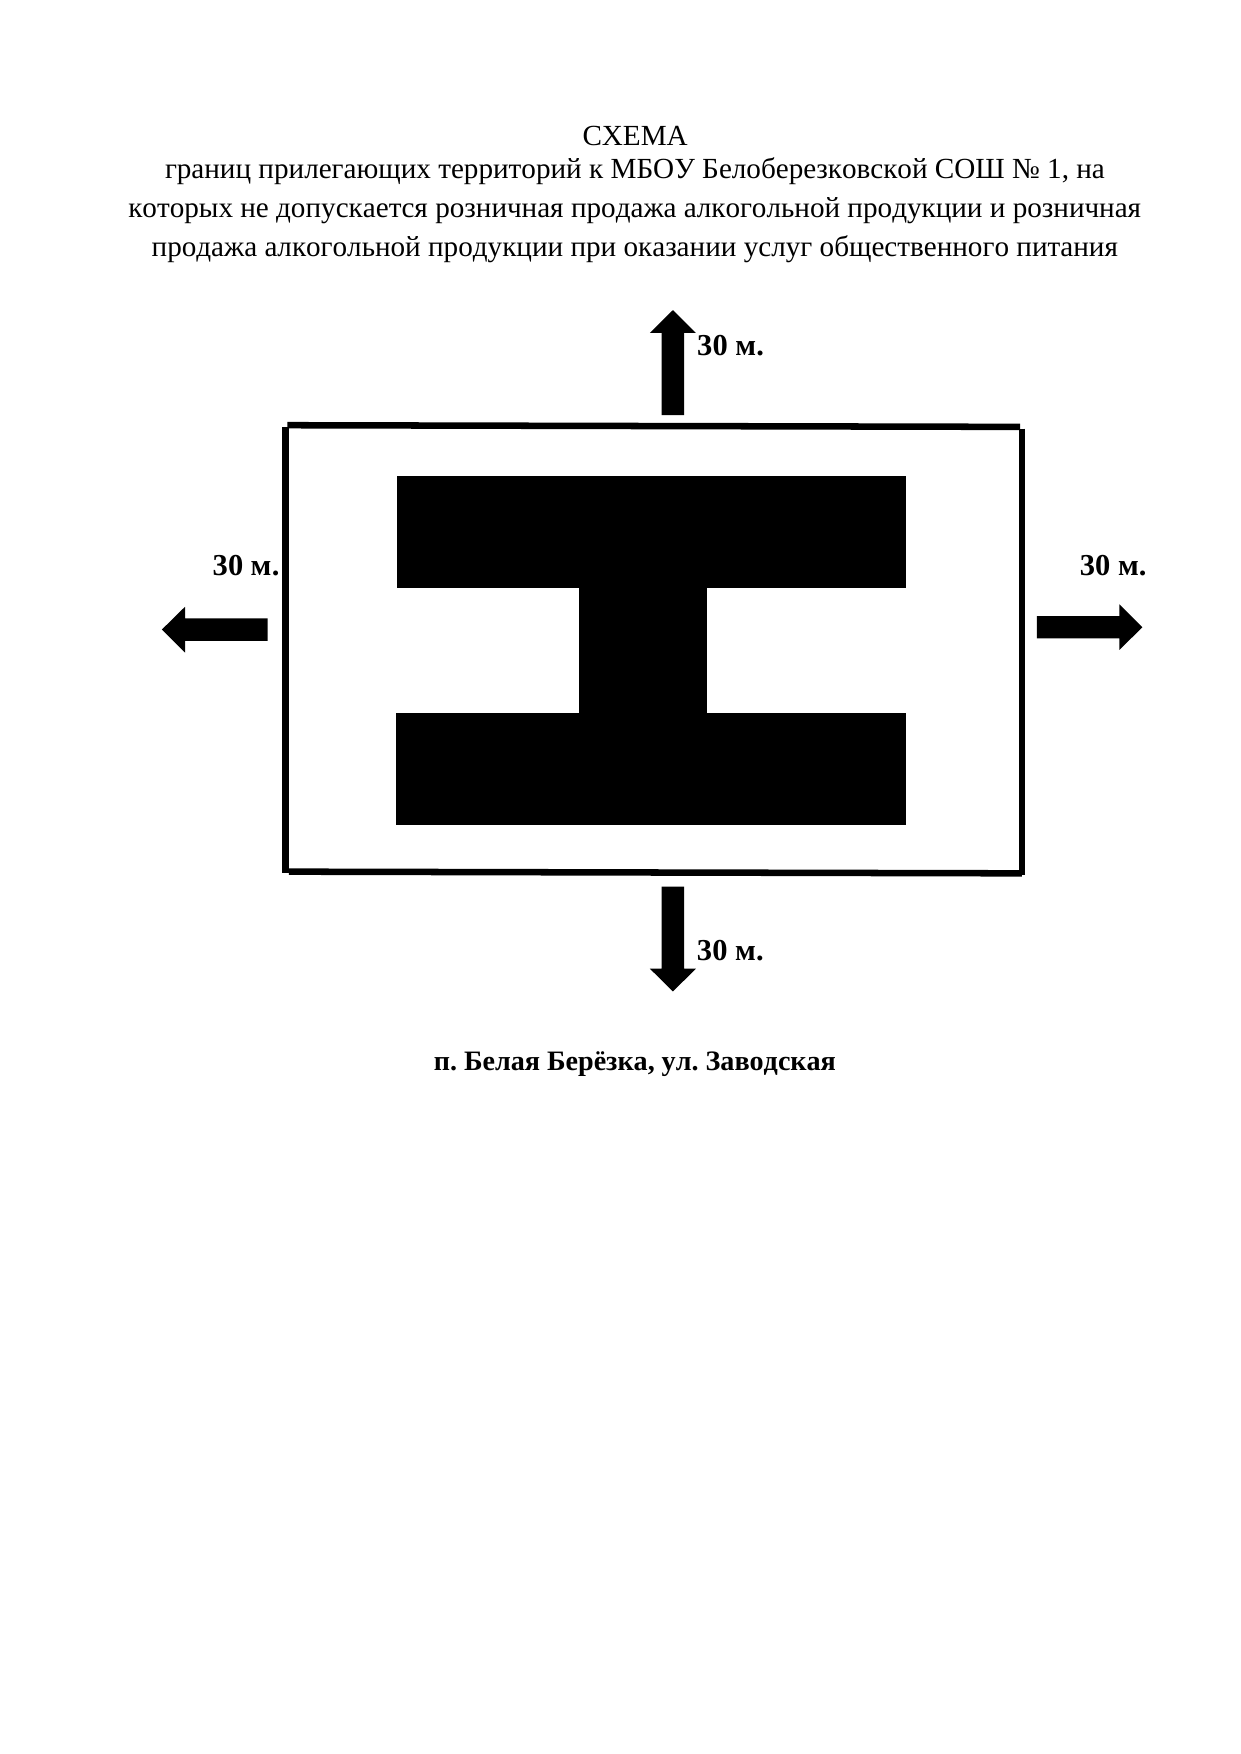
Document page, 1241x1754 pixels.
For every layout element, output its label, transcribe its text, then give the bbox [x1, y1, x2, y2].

text границ прилегающих территорий к МБОУ Белоберезковской СОШ № 1, на которых не допускается розничная продажа алкогольной продукции и розничная продажа алкогольной продукции при оказании услуг общественного питания [118, 152, 1152, 262]
text п. Белая Берёзка, ул. Заводская [118, 1044, 1152, 1076]
text СХЕМА [118, 118, 1152, 152]
